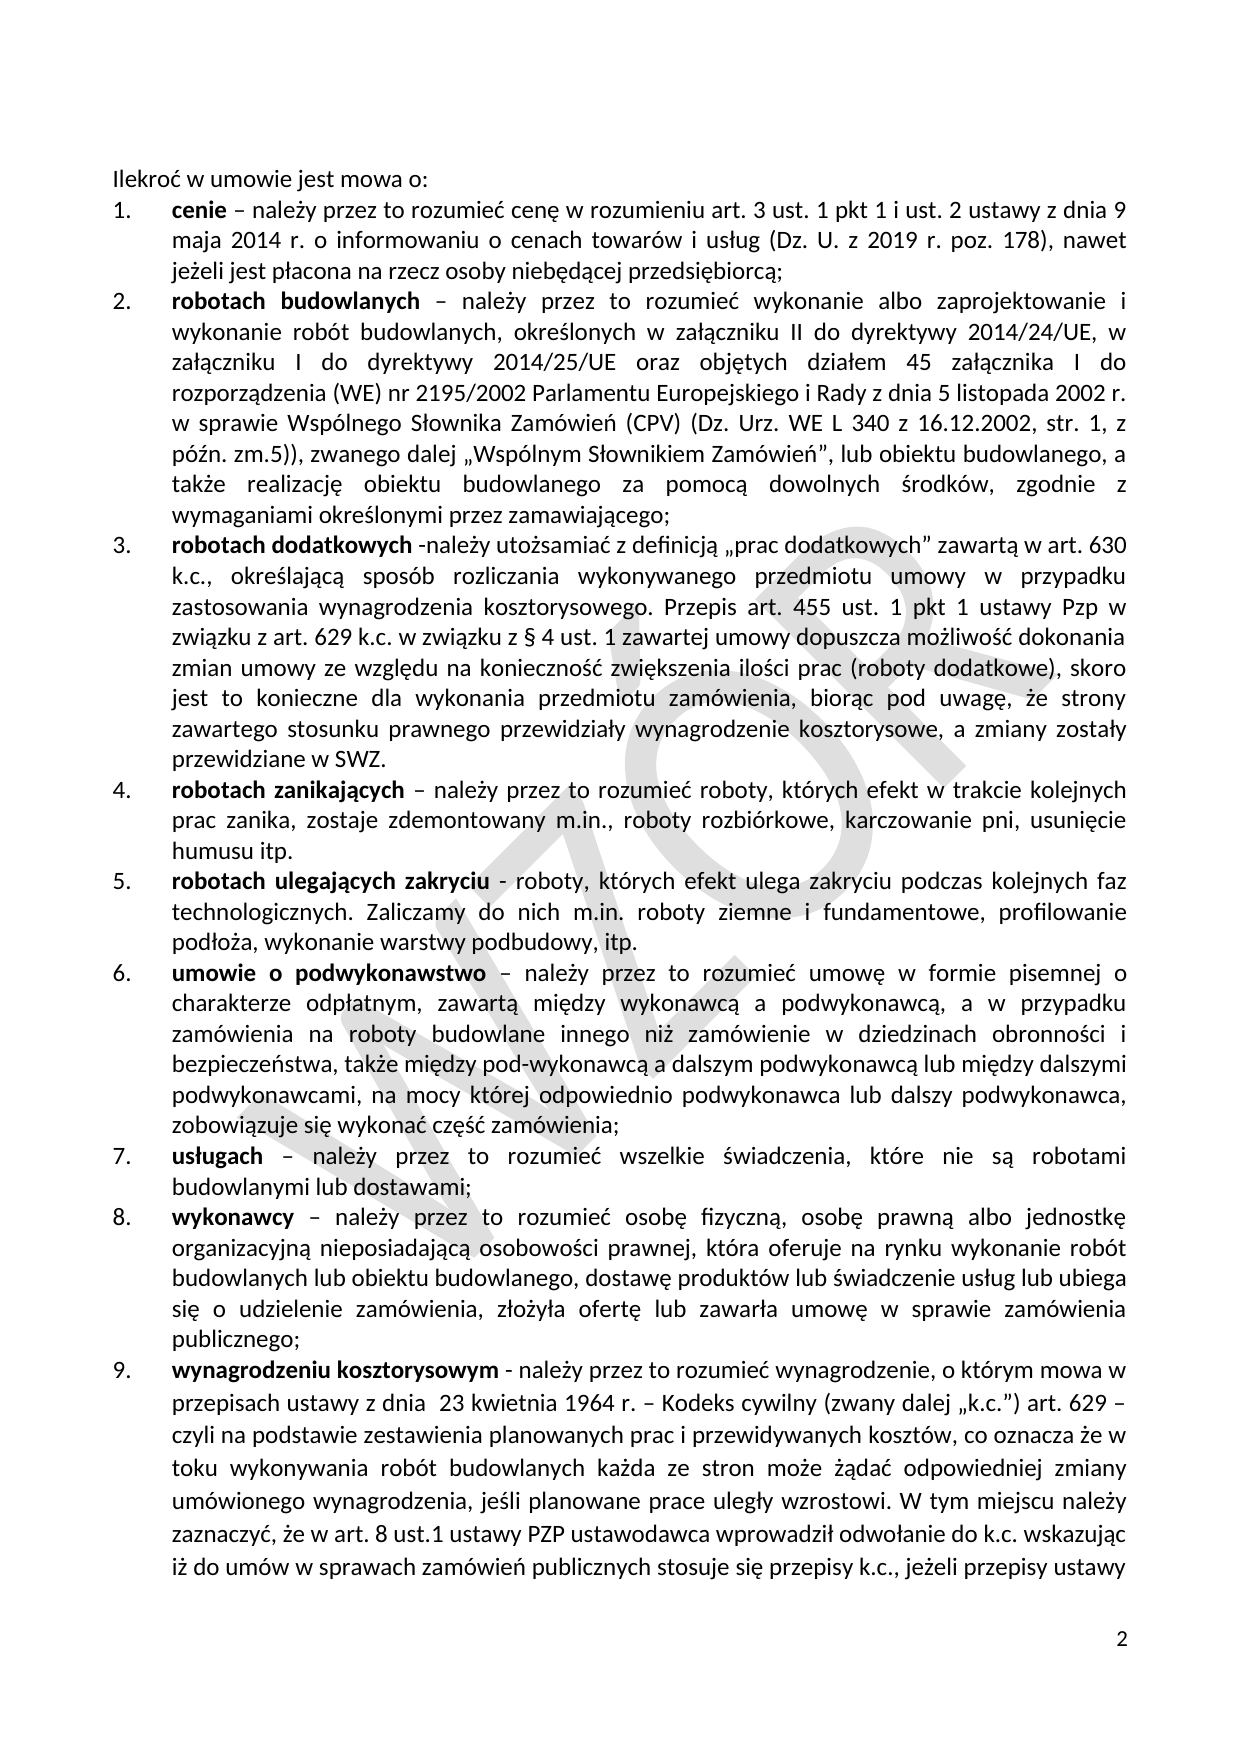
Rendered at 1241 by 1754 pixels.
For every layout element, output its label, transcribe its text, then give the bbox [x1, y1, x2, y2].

list wykonawcy – należy przez to rozumieć osobę fizyczną, osobę prawną albo jednostkę organizacyjną nieposiadającą osobowości prawnej, która oferuje na rynku wykonanie robót budowlanych lub obiektu budowlanego, dostawę produktów lub świadczenie usług lub ubiega się o udzielenie zamówienia, złożyła ofertę lub zawarła umowę w sprawie zamówienia publicznego; [112, 1201, 1128, 1354]
list robotach budowlanych – należy przez to rozumieć wykonanie albo zaprojektowanie i wykonanie robót budowlanych, określonych w załączniku II do dyrektywy 2014/24/UE, w załączniku I do dyrektywy 2014/25/UE oraz objętych działem 45 załącznika I do rozporządzenia (WE) nr 2195/2002 Parlamentu Europejskiego i Rady z dnia 5 listopada 2002 r. w sprawie Wspólnego Słownika Zamówień (CPV) (Dz. Urz. WE L 340 z 16.12.2002, str. 1, z późn. zm.5)), zwanego dalej „Wspólnym Słownikiem Zamówień”, lub obiektu budowlanego, a także realizację obiektu budowlanego za pomocą dowolnych środków, zgodnie z wymaganiami określonymi przez zamawiającego; [112, 286, 1128, 530]
list usługach – należy przez to rozumieć wszelkie świadczenia, które nie są robotami budowlanymi lub dostawami; [112, 1140, 1128, 1201]
text Ilekroć w umowie jest mowa o: [112, 163, 1128, 194]
list cenie – należy przez to rozumieć cenę w rozumieniu art. 3 ust. 1 pkt 1 i ust. 2 ustawy z dnia 9 maja 2014 r. o informowaniu o cenach towarów i usług (Dz. U. z 2019 r. poz. 178), nawet jeżeli jest płacona na rzecz osoby niebędącej przedsiębiorcą; [112, 194, 1128, 286]
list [112, 1354, 1128, 1582]
list umowie o podwykonawstwo – należy przez to rozumieć umowę w formie pisemnej o charakterze odpłatnym, zawartą między wykonawcą a podwykonawcą, a w przypadku zamówienia na roboty budowlane innego niż zamówienie w dziedzinach obronności i bezpieczeństwa, także między pod-wykonawcą a dalszym podwykonawcą lub między dalszymi podwykonawcami, na mocy której odpowiednio podwykonawca lub dalszy podwykonawca, zobowiązuje się wykonać część zamówienia; [112, 957, 1128, 1140]
list robotach dodatkowych -należy utożsamiać z definicją „prac dodatkowych” zawartą w art. 630 k.c., określającą sposób rozliczania wykonywanego przedmiotu umowy w przypadku zastosowania wynagrodzenia kosztorysowego. Przepis art. 455 ust. 1 pkt 1 ustawy Pzp w związku z art. 629 k.c. w związku z § 4 ust. 1 zawartej umowy dopuszcza możliwość dokonania zmian umowy ze względu na konieczność zwiększenia ilości prac (roboty dodatkowe), skoro jest to konieczne dla wykonania przedmiotu zamówienia, biorąc pod uwagę, że strony zawartego stosunku prawnego przewidziały wynagrodzenie kosztorysowe, a zmiany zostały przewidziane w SWZ. [112, 530, 1128, 774]
list robotach zanikających – należy przez to rozumieć roboty, których efekt w trakcie kolejnych prac zanika, zostaje zdemontowany m.in., roboty rozbiórkowe, karczowanie pni, usunięcie humusu itp. [112, 774, 1128, 865]
list robotach ulegających zakryciu - roboty, których efekt ulega zakryciu podczas kolejnych faz technologicznych. Zaliczamy do nich m.in. roboty ziemne i fundamentowe, profilowanie podłoża, wykonanie warstwy podbudowy, itp. [112, 865, 1128, 957]
